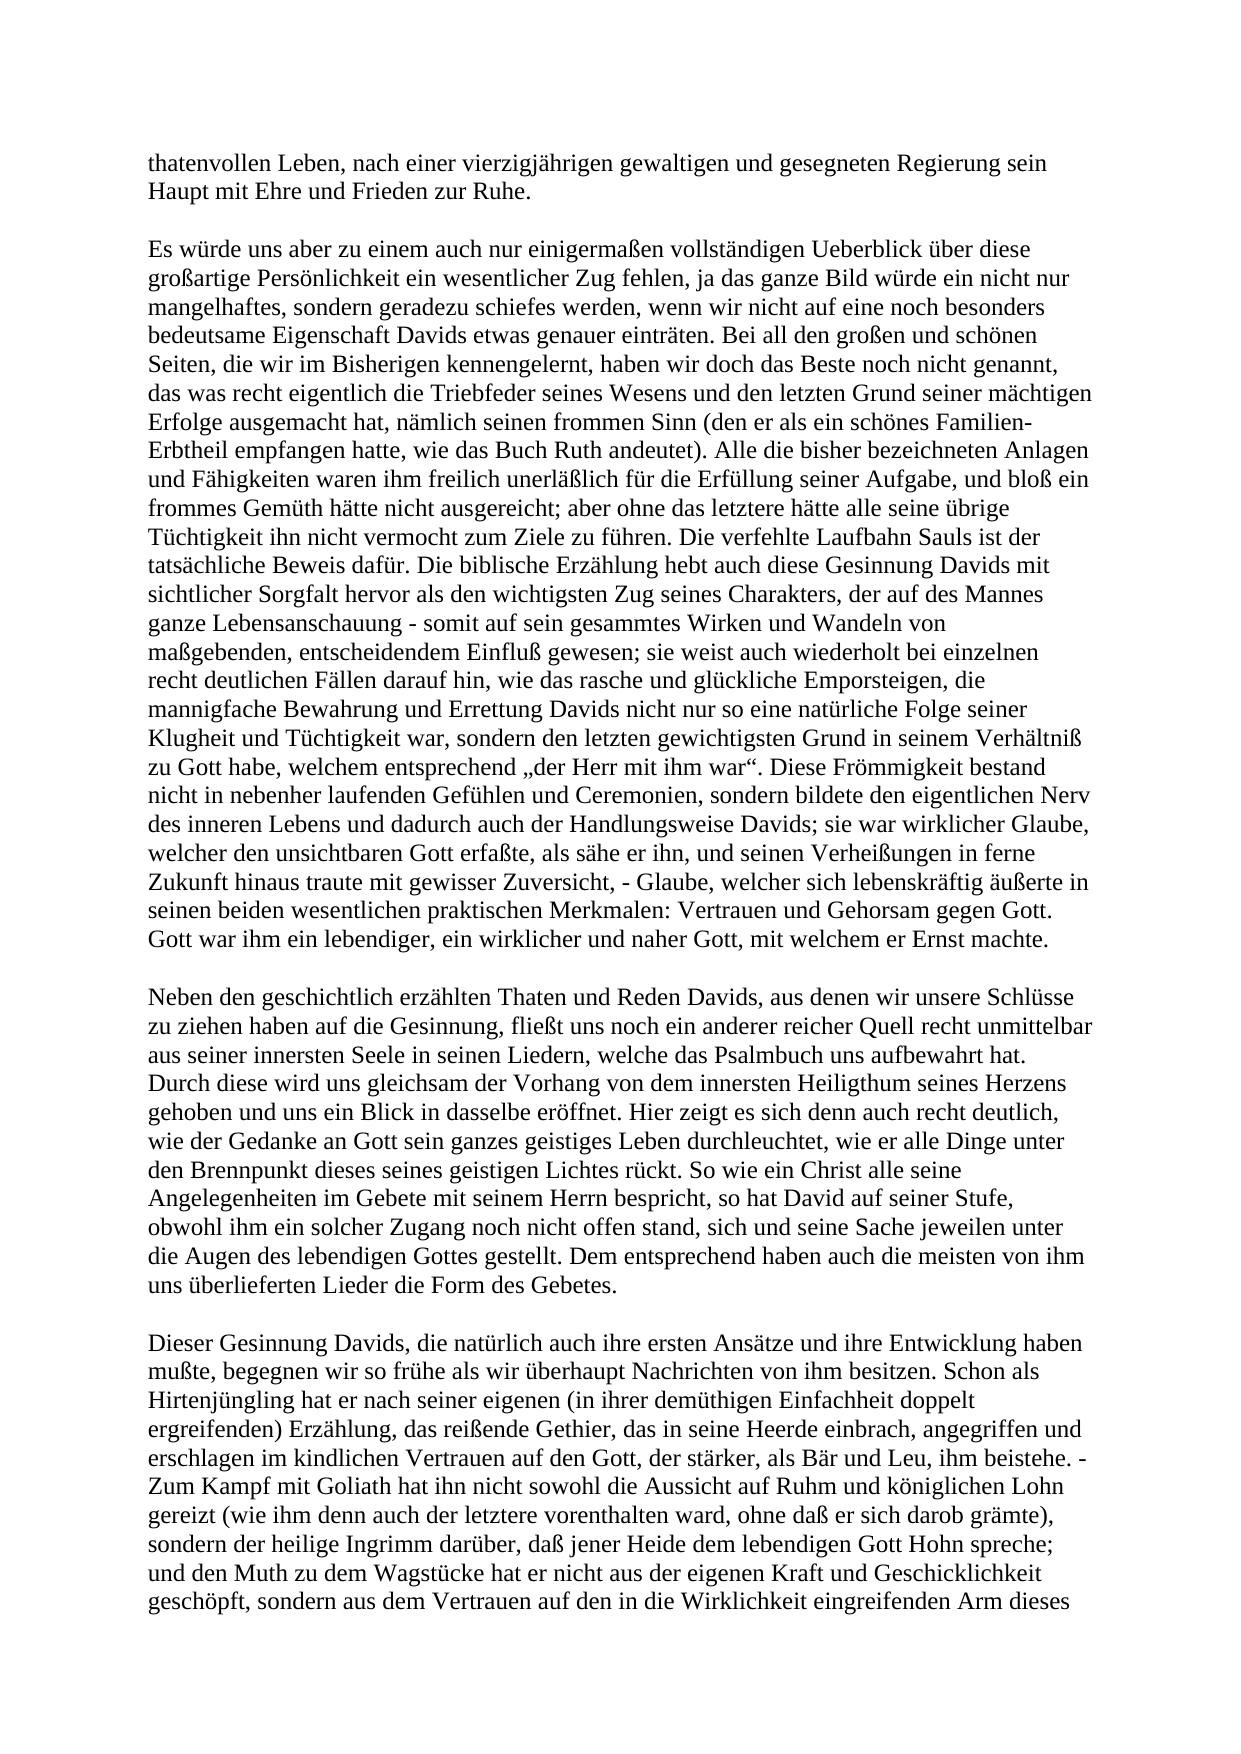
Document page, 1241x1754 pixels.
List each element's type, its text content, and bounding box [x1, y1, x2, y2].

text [148, 1328, 1093, 1615]
text Es würde uns aber zu einem auch nur einigermaßen vollständigen Ueberblick über diese großartige Persönlichkeit ein wesentlicher Zug fehlen, ja das ganze Bild würde ein nicht nur mangelhaftes, sondern geradezu schiefes werden, wenn wir nicht auf eine noch besonders bedeutsame Eigenschaft Davids etwas genauer einträten. Bei all den großen und schönen Seiten, die wir im Bisherigen kennengelernt, haben wir doch das Beste noch nicht genannt, das was recht eigentlich die Triebfeder seines Wesens und den letzten Grund seiner mächtigen Erfolge ausgemacht hat, nämlich seinen frommen Sinn (den er als ein schönes Familien-Erbtheil empfangen hatte, wie das Buch Ruth andeutet). Alle die bisher bezeichneten Anlagen und Fähigkeiten waren ihm freilich unerläßlich für die Erfüllung seiner Aufgabe, und bloß ein frommes Gemüth hätte nicht ausgereicht; aber ohne das letztere hätte alle seine übrige Tüchtigkeit ihn nicht vermocht zum Ziele zu führen. Die verfehlte Laufbahn Sauls ist der tatsächliche Beweis dafür. Die biblische Erzählung hebt auch diese Gesinnung Davids mit sichtlicher Sorgfalt hervor als den wichtigsten Zug seines Charakters, der auf des Mannes ganze Lebensanschauung - somit auf sein gesammtes Wirken und Wandeln von maßgebenden, entscheidendem Einfluß gewesen; sie weist auch wiederholt bei einzelnen recht deutlichen Fällen darauf hin, wie das rasche und glückliche Emporsteigen, die mannigfache Bewahrung und Errettung Davids nicht nur so eine natürliche Folge seiner Klugheit und Tüchtigkeit war, sondern den letzten gewichtigsten Grund in seinem Verhältniß zu Gott habe, welchem entsprechend „der Herr mit ihm war“. Diese Frömmigkeit bestand nicht in nebenher laufenden Gefühlen und Ceremonien, sondern bildete den eigentlichen Nerv des inneren Lebens und dadurch auch der Handlungsweise Davids; sie war wirklicher Glaube, welcher den unsichtbaren Gott erfaßte, als sähe er ihn, und seinen Verheißungen in ferne Zukunft hinaus traute mit gewisser Zuversicht, - Glaube, welcher sich lebenskräftig äußerte in seinen beiden wesentlichen praktischen Merkmalen: Vertrauen und Gehorsam gegen Gott. Gott war ihm ein lebendiger, ein wirklicher und naher Gott, mit welchem er Ernst machte. [148, 234, 1093, 953]
text Neben den geschichtlich erzählten Thaten und Reden Davids, aus denen wir unsere Schlüsse zu ziehen haben auf die Gesinnung, fließt uns noch ein anderer reicher Quell recht unmittelbar aus seiner innersten Seele in seinen Liedern, welche das Psalmbuch uns aufbewahrt hat. Durch diese wird uns gleichsam der Vorhang von dem innersten Heiligthum seines Herzens gehoben und uns ein Blick in dasselbe eröffnet. Hier zeigt es sich denn auch recht deutlich, wie der Gedanke an Gott sein ganzes geistiges Leben durchleuchtet, wie er alle Dinge unter den Brennpunkt dieses seines geistigen Lichtes rückt. So wie ein Christ alle seine Angelegenheiten im Gebete mit seinem Herrn bespricht, so hat David auf seiner Stufe, obwohl ihm ein solcher Zugang noch nicht offen stand, sich und seine Sache jeweilen unter die Augen des lebendigen Gottes gestellt. Dem entsprechend haben auch die meisten von ihm uns überlieferten Lieder die Form des Gebetes. [148, 982, 1093, 1298]
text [148, 148, 1093, 205]
